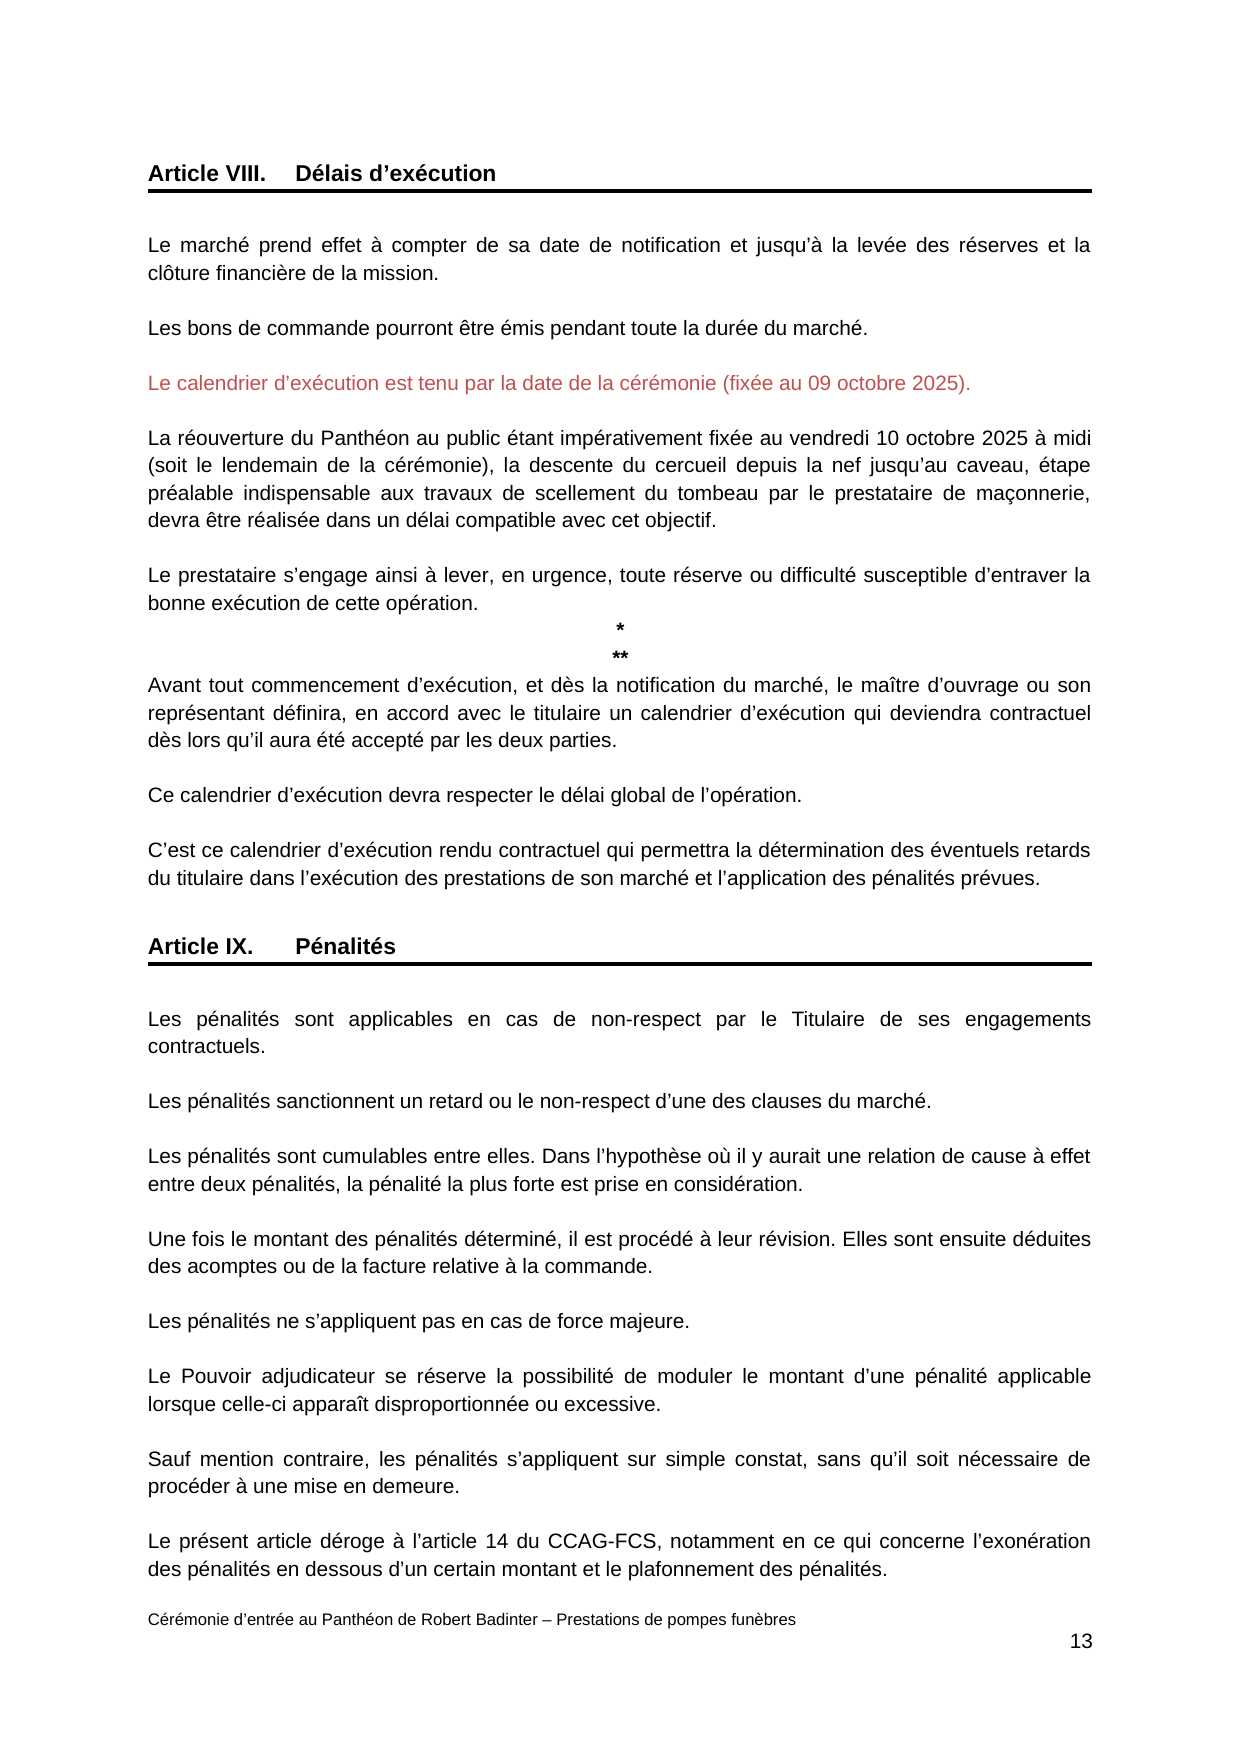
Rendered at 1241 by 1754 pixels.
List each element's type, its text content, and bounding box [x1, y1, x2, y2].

text Avant tout commencement d’exécution, et dès la notification du marché, le maître d’ouvrage ou son représentant définira, en accord avec le titulaire un calendrier d’exécution qui deviendra contractuel dès lors qu’il aura été accepté par les deux parties. [148, 673, 1092, 752]
text Une fois le montant des pénalités déterminé, il est procédé à leur révision. Elles sont ensuite déduites des acomptes ou de la facture relative à la commande. [148, 1226, 1092, 1278]
text Les pénalités ne s’appliquent pas en cas de force majeure. [148, 1309, 1092, 1333]
text Ce calendrier d’exécution devra respecter le délai global de l’opération. [148, 783, 1092, 807]
list C’est ce calendrier d’exécution rendu contractuel qui permettra la détermination des éventuels retards du titulaire dans l’exécution des prestations de son marché et l’application des pénalités prévues. [148, 838, 1093, 890]
text Le présent article déroge à l’article 14 du CCAG-FCS, notamment en ce qui concerne l’exonération des pénalités en dessous d’un certain montant et le plafonnement des pénalités. [148, 1529, 1092, 1580]
text Les pénalités sont applicables en cas de non-respect par le Titulaire de ses engagements contractuels. [148, 1006, 1092, 1058]
text Le calendrier d’exécution est tenu par la date de la cérémonie (fixée au 09 octobre 2025). [148, 371, 1092, 395]
subtitle Pénalités [148, 933, 1092, 962]
subtitle Délais d’exécution [148, 160, 1092, 189]
text Le marché prend effet à compter de sa date de notification et jusqu’à la levée des réserves et la clôture financière de la mission. [148, 233, 1092, 285]
text ** [148, 646, 1092, 670]
text * [148, 618, 1092, 642]
text Le prestataire s’engage ainsi à lever, en urgence, toute réserve ou difficulté susceptible d’entraver la bonne exécution de cette opération. [148, 563, 1092, 615]
text Les pénalités sont cumulables entre elles. Dans l’hypothèse où il y aurait une relation de cause à effet entre deux pénalités, la pénalité la plus forte est prise en considération. [148, 1144, 1092, 1195]
text Les pénalités sanctionnent un retard ou le non-respect d’une des clauses du marché. [148, 1089, 1092, 1113]
text Les bons de commande pourront être émis pendant toute la durée du marché. [148, 316, 1092, 340]
text Sauf mention contraire, les pénalités s’appliquent sur simple constat, sans qu’il soit nécessaire de procéder à une mise en demeure. [148, 1446, 1092, 1498]
text Le Pouvoir adjudicateur se réserve la possibilité de moduler le montant d’une pénalité applicable lorsque celle-ci apparaît disproportionnée ou excessive. [148, 1364, 1092, 1415]
text La réouverture du Panthéon au public étant impérativement fixée au vendredi 10 octobre 2025 à midi (soit le lendemain de la cérémonie), la descente du cercueil depuis la nef jusqu’au caveau, étape préalable indispensable aux travaux de scellement du tombeau par le prestataire de maçonnerie, devra être réalisée dans un délai compatible avec cet objectif. [148, 426, 1092, 532]
